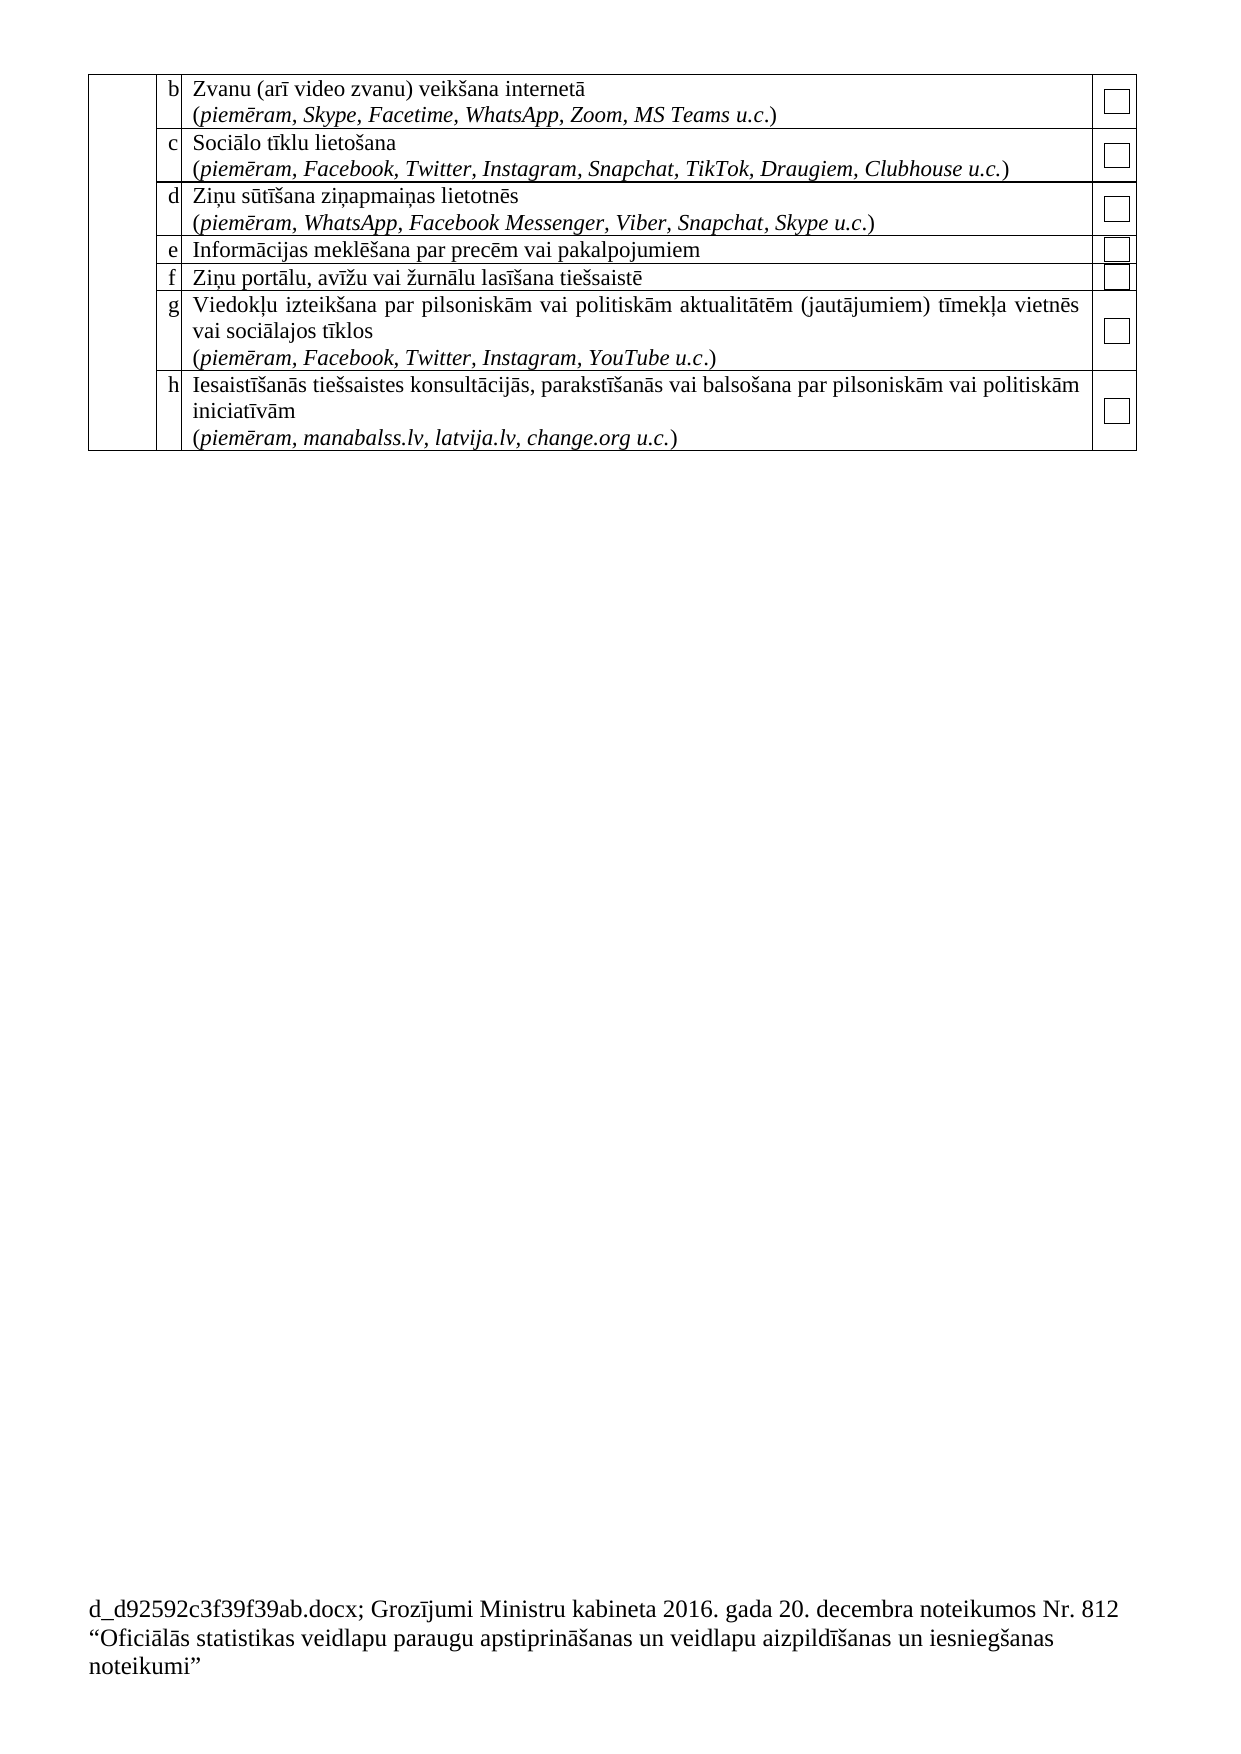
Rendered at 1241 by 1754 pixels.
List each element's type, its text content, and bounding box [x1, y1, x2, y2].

table_cell [1093, 291, 1136, 370]
table_cell Iesaistīšanās tiešsaistes konsultācijās, parakstīšanās vai balsošana par pilsoniskām vai politiskām iniciatīvām (piemēram, manabalss.lv, latvija.lv, change.org u.c.) [182, 371, 1092, 450]
table_cell [1093, 183, 1136, 235]
table_cell c [157, 129, 181, 181]
table_cell [1093, 236, 1136, 262]
table_cell d [157, 183, 181, 235]
table_cell [1130, 264, 1136, 290]
table_cell b [157, 75, 181, 128]
table_cell [89, 75, 156, 450]
table_cell h [157, 371, 181, 450]
table_cell [1093, 371, 1136, 450]
table_cell Ziņu sūtīšana ziņapmaiņas lietotnēs (piemēram, WhatsApp, Facebook Messenger, Viber, Snapchat, Skype u.c.) [182, 183, 1092, 235]
table_cell Informācijas meklēšana par precēm vai pakalpojumiem [182, 236, 1092, 262]
table_cell Sociālo tīklu lietošana (piemēram, Facebook, Twitter, Instagram, Snapchat, TikTok, Draugiem, Clubhouse u.c.) [182, 129, 1092, 181]
table_cell e [157, 236, 181, 262]
table_cell [1093, 129, 1136, 181]
table_cell f [157, 264, 181, 290]
table_cell [1105, 265, 1129, 289]
table_cell [1093, 264, 1104, 290]
table_cell Viedokļu izteikšana par pilsoniskām vai politiskām aktualitātēm (jautājumiem) tīmekļa vietnēs vai sociālajos tīklos (piemēram, Facebook, Twitter, Instagram, YouTube u.c.) [182, 291, 1092, 370]
table_cell [1093, 75, 1136, 128]
table_cell g [157, 291, 181, 370]
table_cell Ziņu portālu, avīžu vai žurnālu lasīšana tiešsaistē [182, 264, 1092, 290]
table_cell Zvanu (arī video zvanu) veikšana internetā (piemēram, Skype, Facetime, WhatsApp, Zoom, MS Teams u.c.) [182, 75, 1092, 128]
